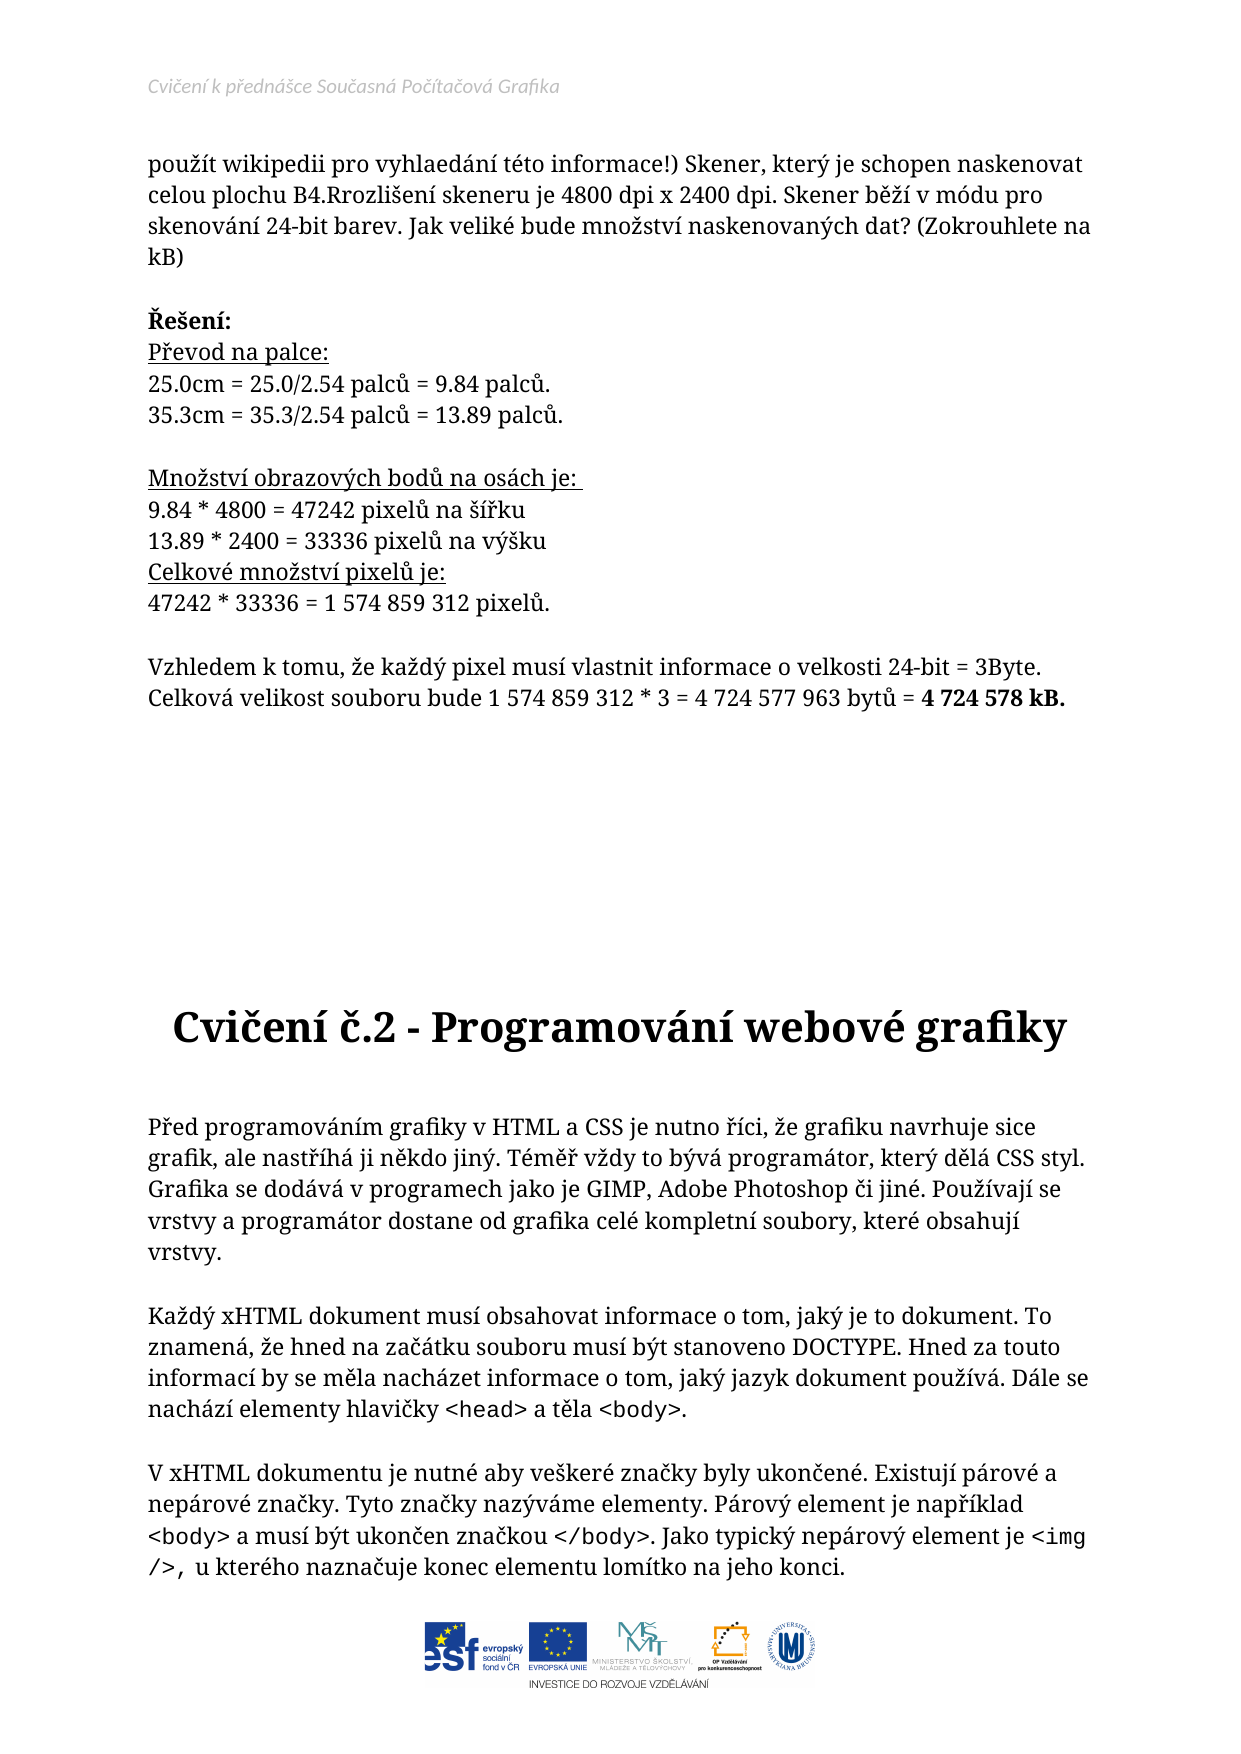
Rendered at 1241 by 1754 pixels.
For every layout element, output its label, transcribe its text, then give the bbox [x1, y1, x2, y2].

picture [424, 1621, 816, 1688]
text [148, 1111, 1093, 1582]
text Cvičení č.2 - Programování webové grafiky [148, 997, 1093, 1054]
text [148, 148, 1093, 713]
